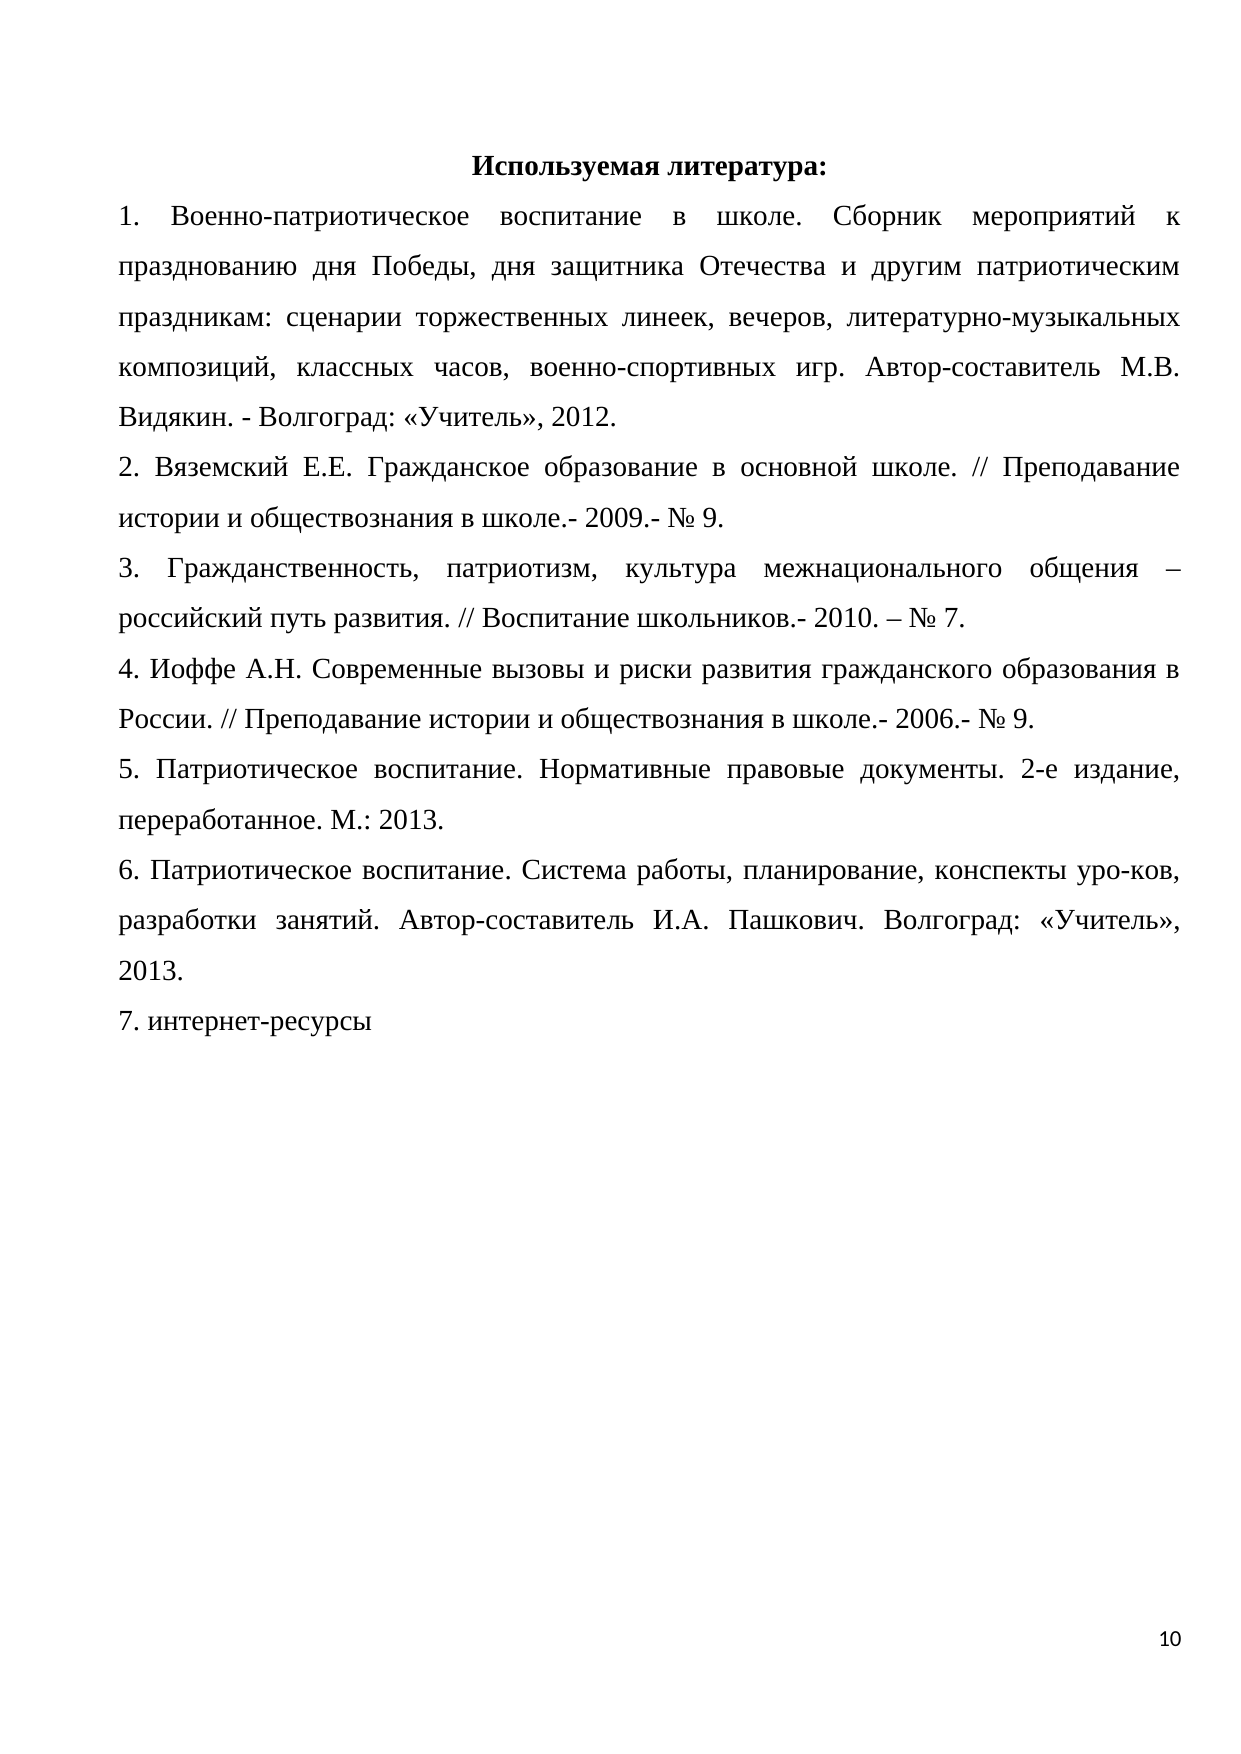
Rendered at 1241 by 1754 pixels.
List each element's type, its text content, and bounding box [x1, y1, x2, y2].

text 4. Иоффе А.Н. Современные вызовы и риски развития гражданского образования в России. // Преподавание истории и обществознания в школе.- 2006.- № 9. [118, 651, 1181, 735]
text 5. Патриотическое воспитание. Нормативные правовые документы. 2-е издание, переработанное. М.: 2013. [118, 751, 1181, 835]
text 7. интернет-ресурсы [118, 1003, 1181, 1037]
text 1. Военно-патриотическое воспитание в школе. Сборник мероприятий к празднованию дня Победы, дня защитника Отечества и другим патриотическим праздникам: сценарии торжественных линеек, вечеров, литературно-музыкальных композиций, классных часов, военно-спортивных игр. Автор-составитель М.В. Видякин. - Волгоград: «Учитель», 2012. [118, 198, 1181, 433]
text 3. Гражданственность, патриотизм, культура межнационального общения – российский путь развития. // Воспитание школьников.- 2010. – № 7. [118, 550, 1181, 634]
text Используемая литература: [118, 148, 1181, 181]
text 2. Вяземский Е.Е. Гражданское образование в основной школе. // Преподавание истории и обществознания в школе.- 2009.- № 9. [118, 449, 1181, 533]
text 6. Патриотическое воспитание. Система работы, планирование, конспекты уро-ков, разработки занятий. Автор-составитель И.А. Пашкович. Волгоград: «Учитель», 2013. [118, 852, 1181, 986]
